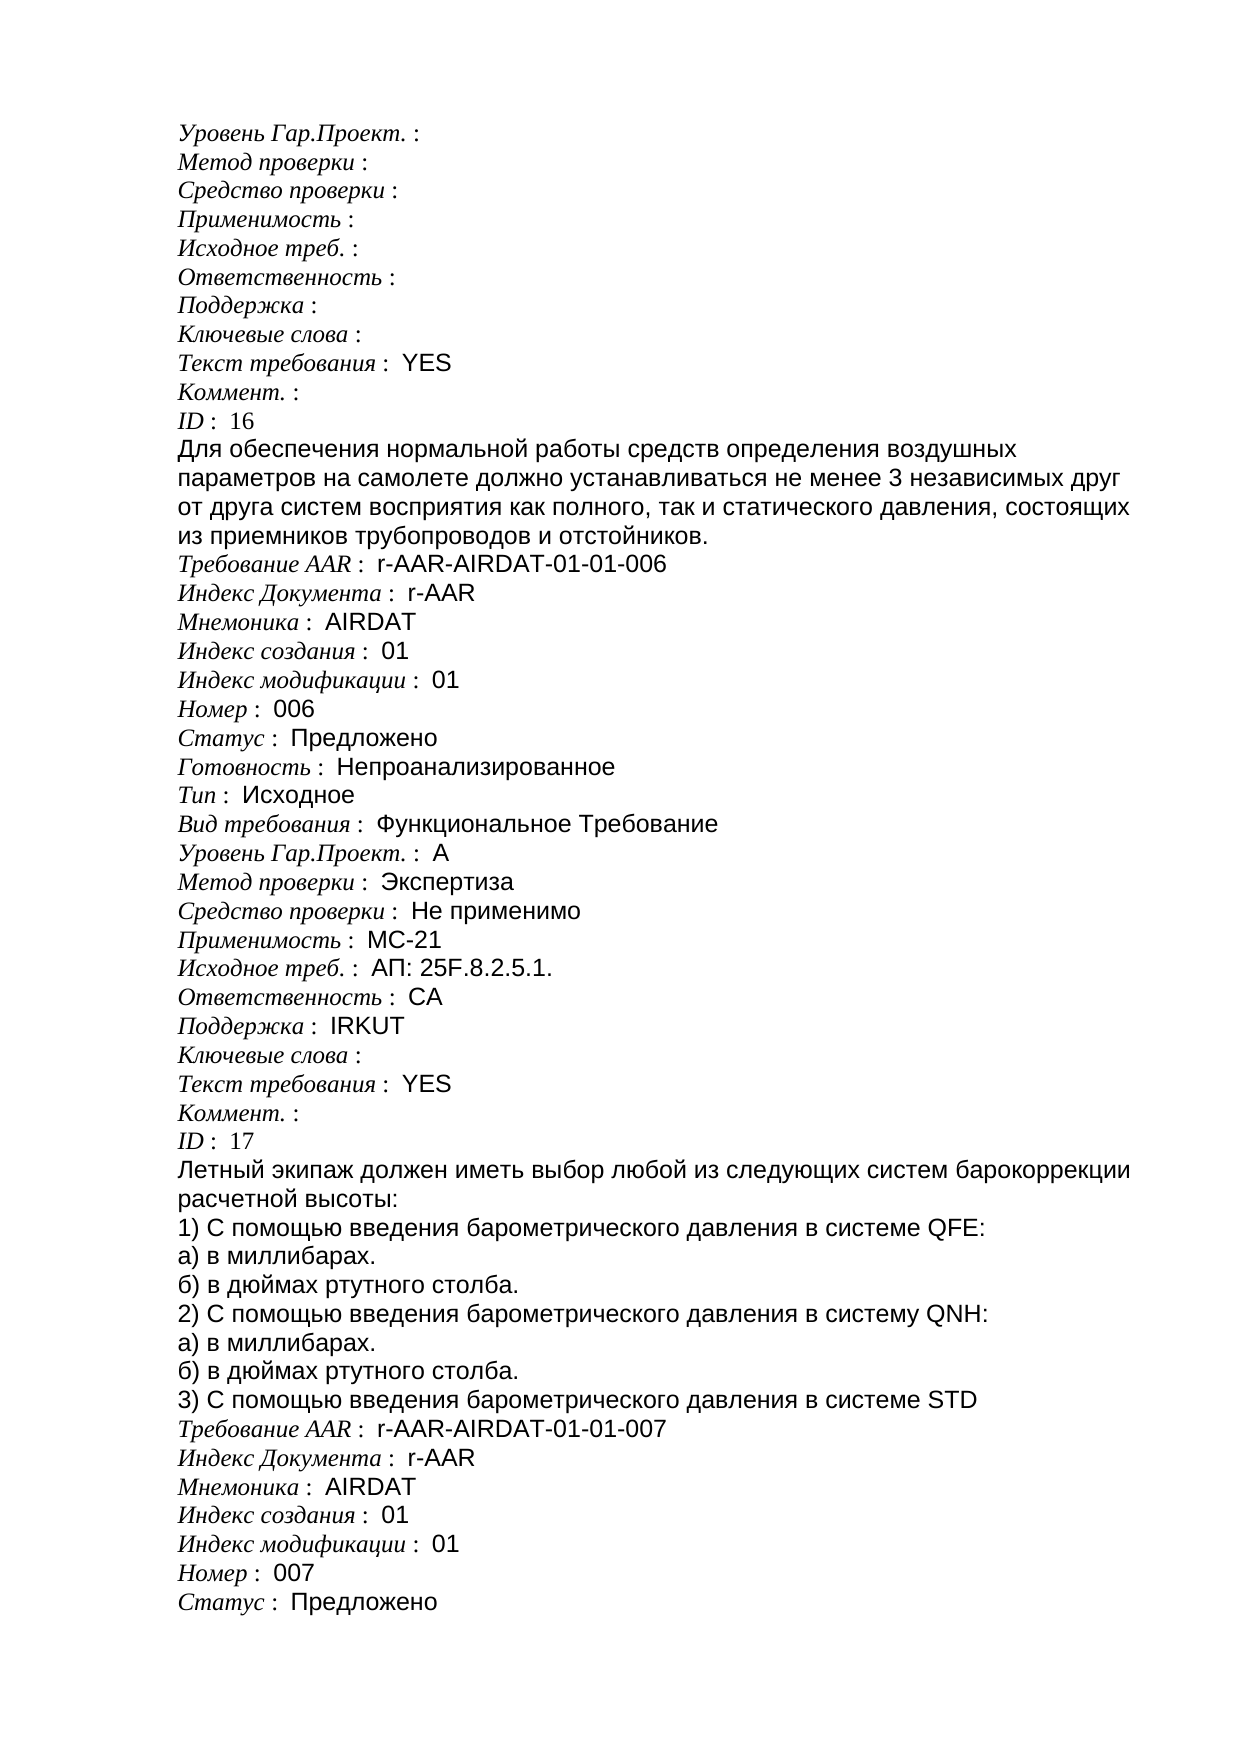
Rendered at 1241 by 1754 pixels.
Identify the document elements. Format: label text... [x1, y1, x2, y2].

text Статус : Предложено [177, 723, 1152, 751]
text Вид требования : Функциональное Требование [177, 809, 1152, 838]
text б) в дюймах ртутного столба. [177, 1356, 1152, 1385]
text Для обеспечения нормальной работы средств определения воздушных параметров на самолете должно устанавливаться не менее 3 независимых друг от друга систем восприятия как полного, так и статического давления, состоящих из приемников трубопроводов и отстойников. [177, 434, 1152, 549]
text Индекс Документа : r-AAR [177, 578, 1152, 607]
text Поддержка : [177, 291, 1152, 319]
text Исходное треб. : [177, 233, 1152, 262]
text Готовность : Непроанализированное [177, 751, 1152, 780]
text Мнемоника : AIRDAT [177, 607, 1152, 636]
text Коммент. : [177, 1098, 1152, 1126]
text ID : 16 [177, 406, 1152, 434]
text Требование AAR : r-AAR-AIRDAT-01-01-006 [177, 549, 1152, 578]
text Уровень Гар.Проект. : A [177, 838, 1152, 867]
text Ключевые слова : [177, 1040, 1152, 1069]
text 3) С помощью введения барометрического давления в системе STD [177, 1385, 1152, 1414]
text Коммент. : [177, 377, 1152, 406]
text Ответственность : [177, 262, 1152, 291]
text Индекс создания : 01 [177, 636, 1152, 665]
text Средство проверки : Не применимо [177, 896, 1152, 924]
text Индекс Документа : r-AAR [177, 1443, 1152, 1472]
text Уровень Гар.Проект. : [177, 118, 1152, 147]
text Индекс создания : 01 [177, 1500, 1152, 1529]
text ID : 17 [177, 1126, 1152, 1155]
text Метод проверки : [177, 147, 1152, 176]
text Летный экипаж должен иметь выбор любой из следующих систем барокоррекции расчетной высоты: [177, 1155, 1152, 1213]
text Ключевые слова : [177, 319, 1152, 348]
text Исходное треб. : АП: .8.2.5.1. [177, 953, 1152, 982]
text Поддержка : IRKUT [177, 1011, 1152, 1040]
text Текст требования : YES [177, 348, 1152, 377]
text Применимость : [177, 204, 1152, 233]
text а) в миллибарах. [177, 1241, 1152, 1270]
text Номер : 007 [177, 1558, 1152, 1587]
text Индекс модификации : 01 [177, 1529, 1152, 1558]
text Средство проверки : [177, 176, 1152, 204]
text б) в дюймах ртутного столба. [177, 1270, 1152, 1299]
text Ответственность : СA [177, 982, 1152, 1011]
text Метод проверки : Экспертиза [177, 867, 1152, 896]
text Мнемоника : AIRDAT [177, 1472, 1152, 1500]
text 2) С помощью введения барометрического давления в систему QNH: [177, 1299, 1152, 1328]
text Номер : 006 [177, 694, 1152, 723]
text Текст требования : YES [177, 1069, 1152, 1098]
text Применимость : MC-21 [177, 924, 1152, 953]
text 1) С помощью введения барометрического давления в системе QFE: [177, 1213, 1152, 1241]
text Требование AAR : r-AAR-AIRDAT-01-01-007 [177, 1414, 1152, 1443]
text Тип : Исходное [177, 780, 1152, 809]
text а) в миллибарах. [177, 1328, 1152, 1356]
text Индекс модификации : 01 [177, 665, 1152, 694]
text Статус : Предложено [177, 1587, 1152, 1616]
